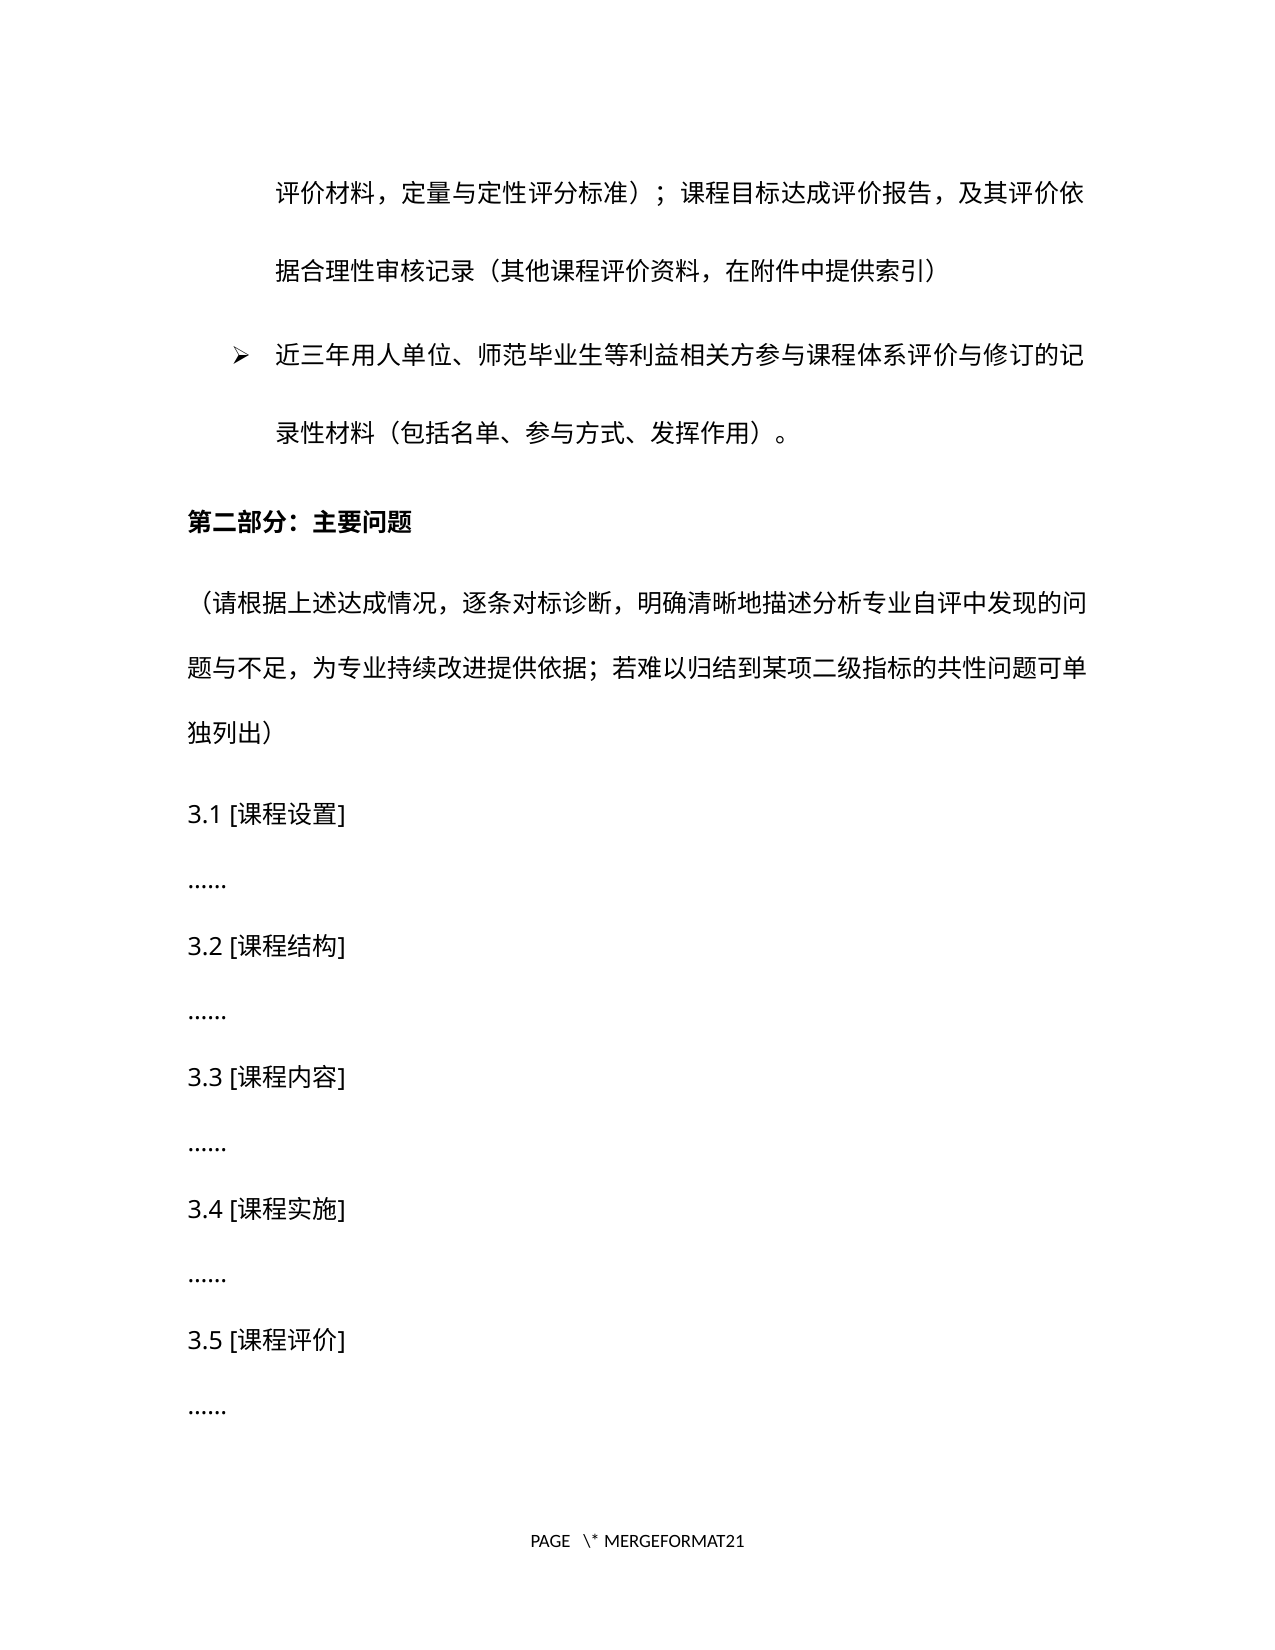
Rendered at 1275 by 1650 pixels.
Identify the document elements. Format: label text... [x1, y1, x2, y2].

text 3.3 [课程内容] [187, 1043, 1087, 1108]
text …… [187, 861, 1087, 896]
text 3.2 [课程结构] [187, 912, 1087, 977]
text …… [187, 993, 1087, 1027]
text （请根据上述达成情况，逐条对标诊断，明确清晰地描述分析专业自评中发现的问题与不足，为专业持续改进提供依据；若难以归结到某项二级指标的共性问题可单独列出） [187, 569, 1087, 764]
text …… [187, 1388, 1087, 1422]
subtitle 第二部分：主要问题 [187, 488, 1087, 553]
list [231, 159, 1087, 302]
text 3.4 [课程实施] [187, 1175, 1087, 1240]
text …… [187, 1124, 1087, 1159]
list 近三年用人单位、师范毕业生等利益相关方参与课程体系评价与修订的记录性材料（包括名单、参与方式、发挥作用）。 [231, 321, 1087, 464]
text 3.1 [课程设置] [187, 780, 1087, 845]
text 3.5 [课程评价] [187, 1306, 1087, 1371]
text …… [187, 1256, 1087, 1290]
